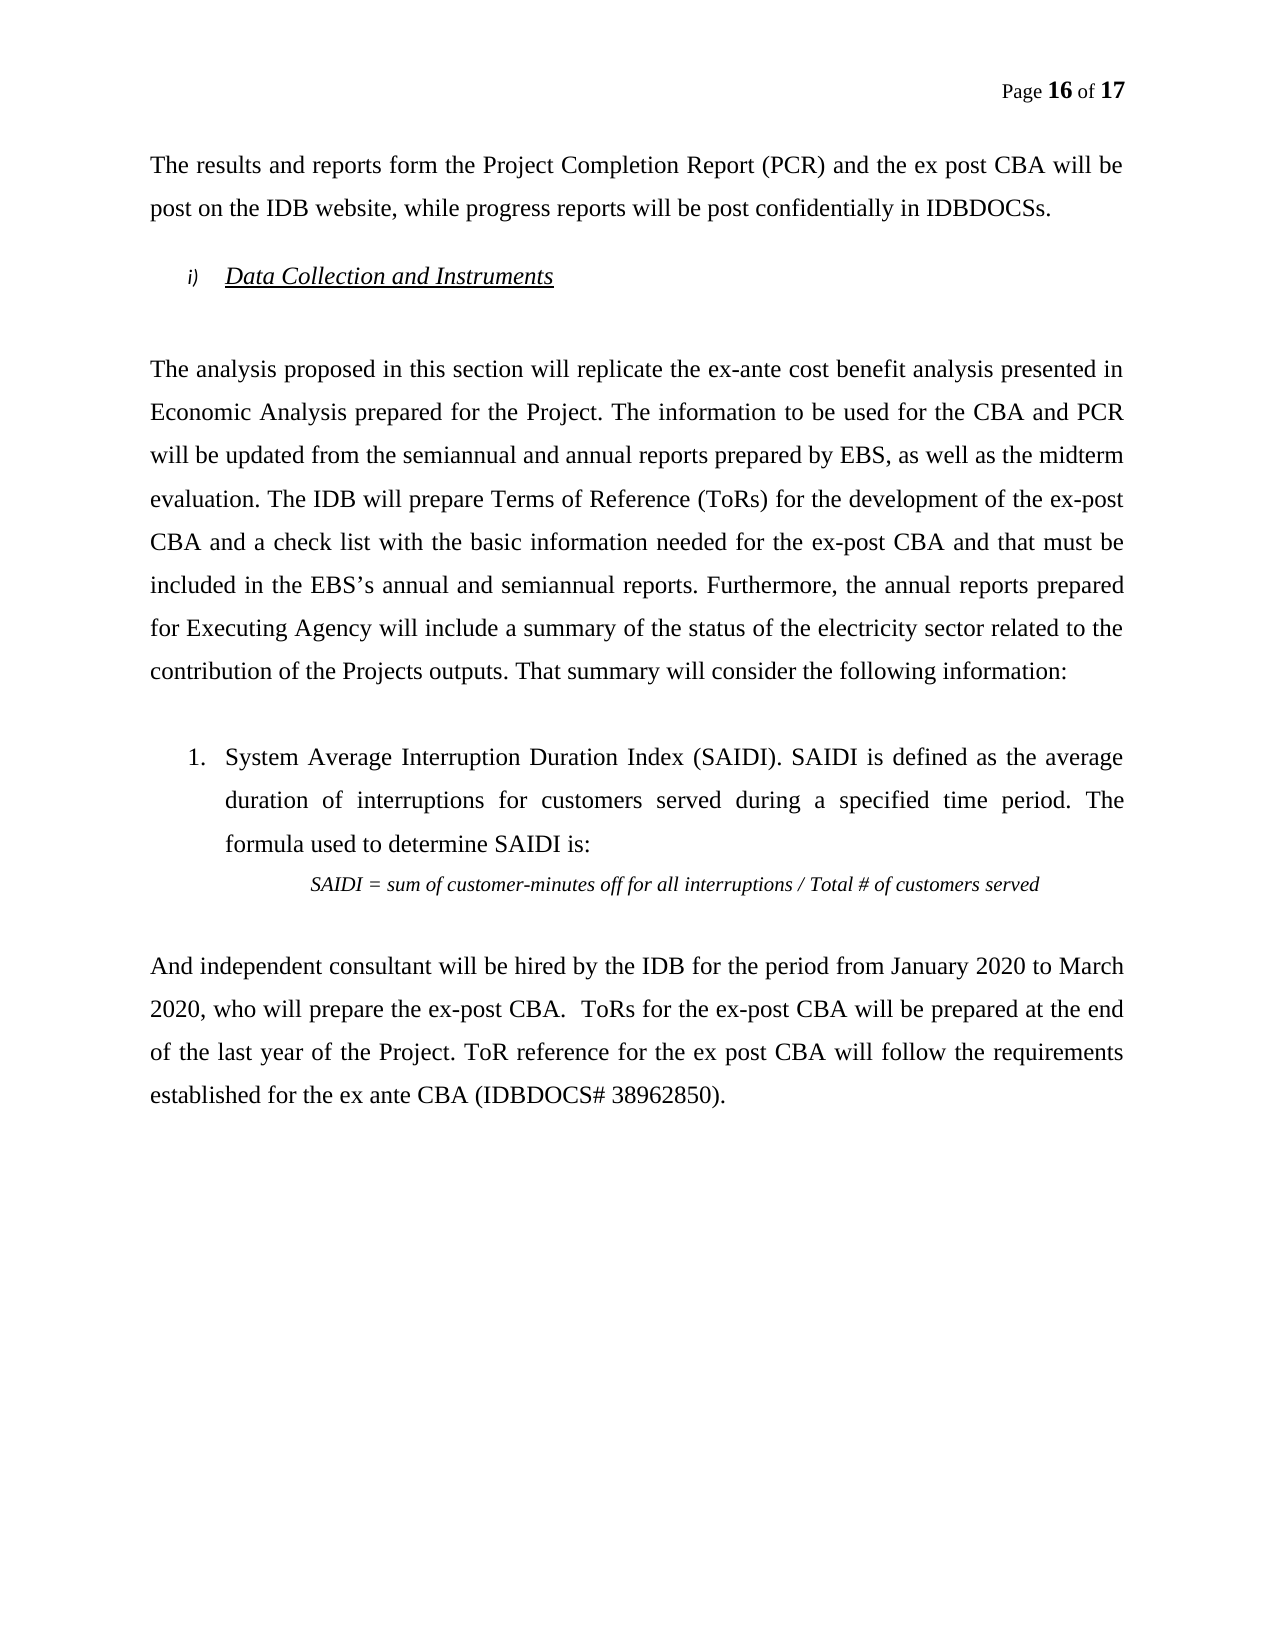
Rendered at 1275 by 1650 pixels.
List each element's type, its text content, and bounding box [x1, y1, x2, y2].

list System Average Interruption Duration Index (SAIDI). SAIDI is defined as the average duration of interruptions for customers served during a specified time period. The formula used to determine SAIDI is: [187, 742, 1125, 857]
text And independent consultant will be hired by the IDB for the period from January 2020 to March 2020, who will prepare the ex-post CBA. ToRs for the ex-post CBA will be prepared at the end of the last year of the Project. ToR reference for the ex post CBA will follow the requirements established for the ex ante CBA (IDBDOCS# 38962850). [150, 951, 1125, 1109]
list SAIDI = sum of customer-minutes off for all interruptions / Total # of customers served [225, 872, 1125, 896]
text The analysis proposed in this section will replicate the ex-ante cost benefit analysis presented in Economic Analysis prepared for the Project. The information to be used for the CBA and PCR will be updated from the semiannual and annual reports prepared by EBS, as well as the midterm evaluation. The IDB will prepare Terms of Reference (ToRs) for the development of the ex-post CBA and a check list with the basic information needed for the ex-post CBA and that must be included in the EBS’s annual and semiannual reports. Furthermore, the annual reports prepared for Executing Agency will include a summary of the status of the electricity sector related to the contribution of the Projects outputs. That summary will consider the following information: [150, 354, 1125, 685]
subtitle Data Collection and Instruments [187, 261, 1125, 290]
text The results and reports form the Project Completion Report (PCR) and the ex post CBA will be post on the IDB website, while progress reports will be post confidentially in IDBDOCSs. [150, 150, 1125, 222]
